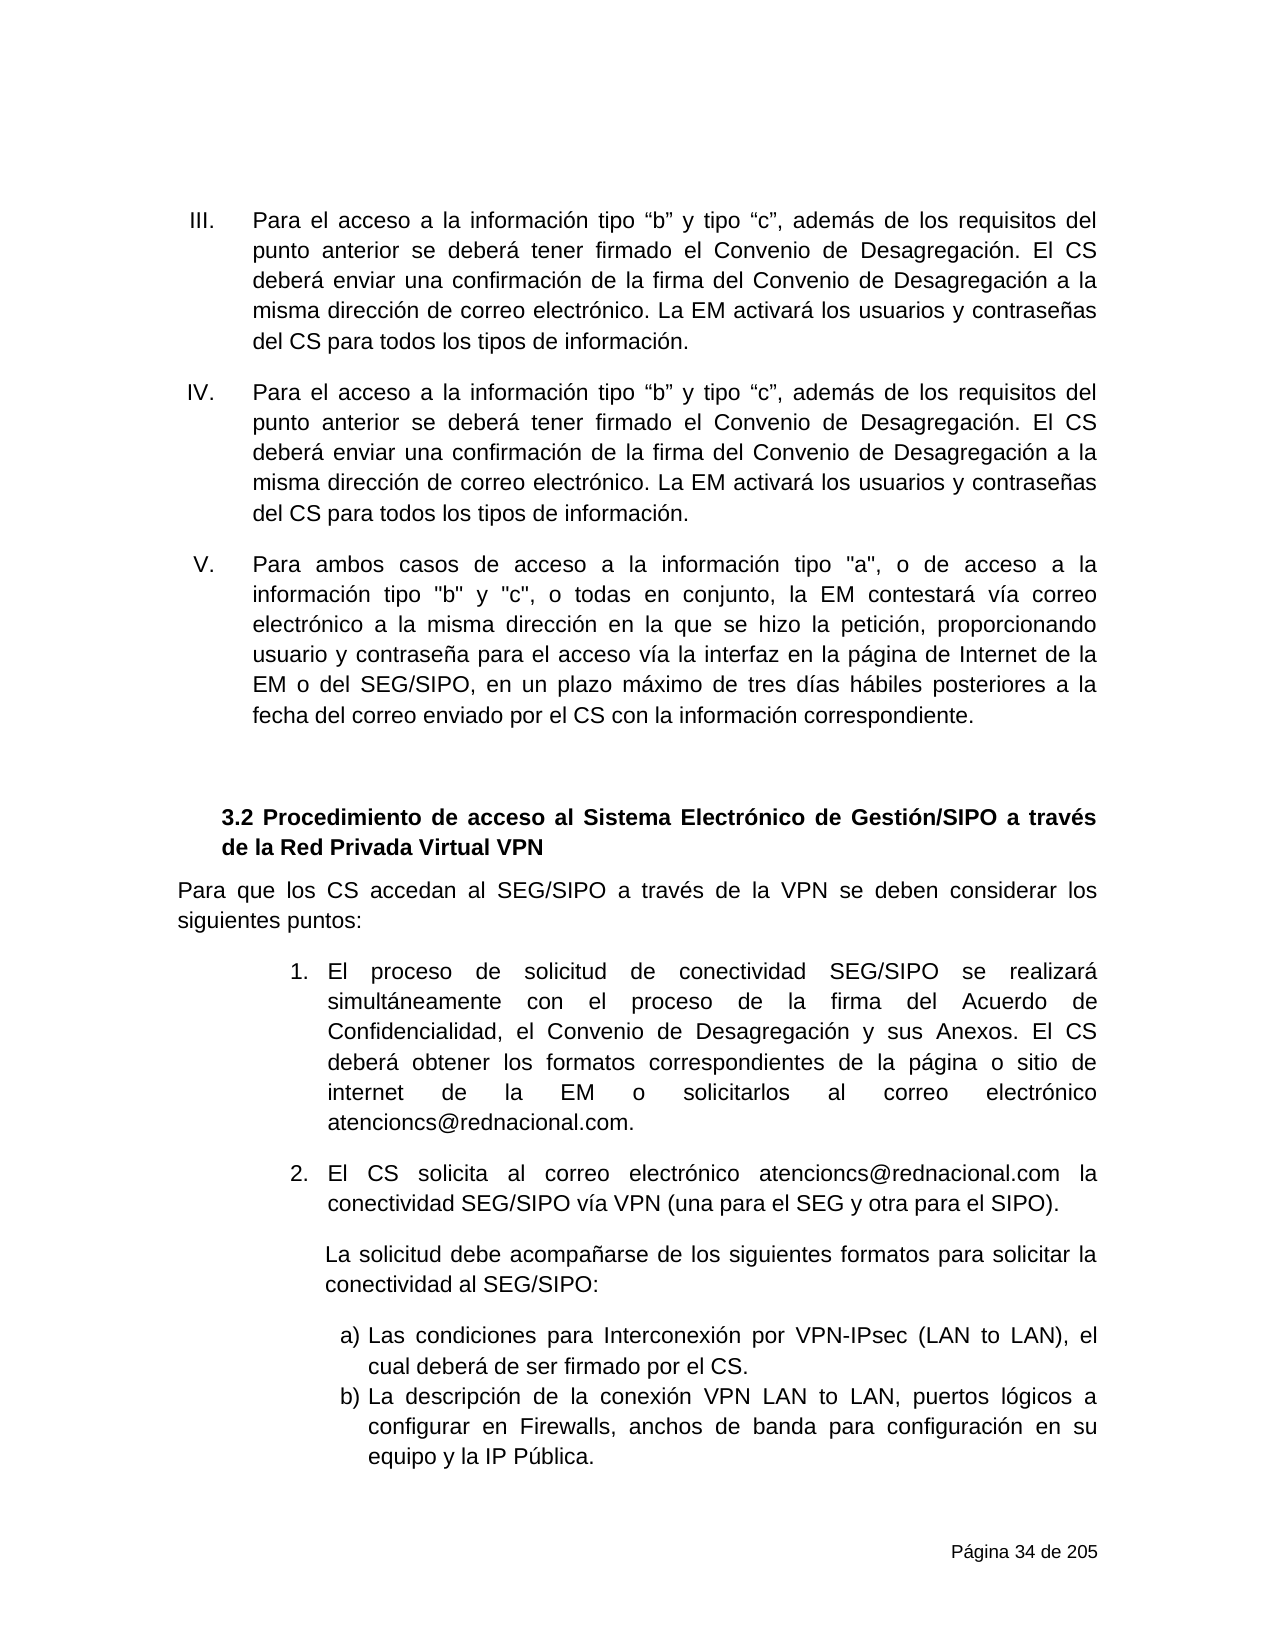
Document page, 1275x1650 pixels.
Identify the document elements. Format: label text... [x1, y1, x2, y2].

subtitle 3.2 Procedimiento de acceso al Sistema Electrónico de Gestión/SIPO a través de la Red Privada Virtual VPN [221, 804, 1098, 860]
text Para que los CS accedan al SEG/SIPO a través de la VPN se deben considerar los siguientes puntos: [177, 877, 1098, 933]
list Para el acceso a la información tipo “b” y tipo “c”, además de los requisitos del punto anterior se deberá tener firmado el Convenio de Desagregación. El CS deberá enviar una confirmación de la firma del Convenio de Desagregación a la misma dirección de correo electrónico. La EM activará los usuarios y contraseñas del CS para todos los tipos de información. [215, 379, 1098, 526]
list Las condiciones para Interconexión por VPN-IPsec (LAN to LAN), el cual deberá de ser firmado por el CS. [340, 1322, 1098, 1379]
list Para el acceso a la información tipo “b” y tipo “c”, además de los requisitos del punto anterior se deberá tener firmado el Convenio de Desagregación. El CS deberá enviar una confirmación de la firma del Convenio de Desagregación a la misma dirección de correo electrónico. La EM activará los usuarios y contraseñas del CS para todos los tipos de información. [215, 207, 1098, 354]
list Para ambos casos de acceso a la información tipo "a", o de acceso a la información tipo "b" y "c", o todas en conjunto, la EM contestará vía correo electrónico a la misma dirección en la que se hizo la petición, proporcionando usuario y contraseña para el acceso vía la interfaz en la página de Internet de la EM o del SEG/SIPO, en un plazo máximo de tres días hábiles posteriores a la fecha del correo enviado por el CS con la información correspondiente. [215, 551, 1098, 728]
list El CS solicita al correo electrónico atencioncs@rednacional.com la conectividad SEG/SIPO vía VPN (una para el SEG y otra para el SIPO). [290, 1160, 1098, 1216]
list El proceso de solicitud de conectividad SEG/SIPO se realizará simultáneamente con el proceso de la firma del Acuerdo de Confidencialidad, el Convenio de Desagregación y sus Anexos. El CS deberá obtener los formatos correspondientes de la página o sitio de internet de la EM o solicitarlos al correo electrónico atencioncs@rednacional.com. [290, 958, 1098, 1135]
list La descripción de la conexión VPN LAN to LAN, puertos lógicos a configurar en Firewalls, anchos de banda para configuración en su equipo y la IP Pública. [340, 1383, 1098, 1469]
text La solicitud debe acompañarse de los siguientes formatos para solicitar la conectividad al SEG/SIPO: [325, 1241, 1098, 1298]
